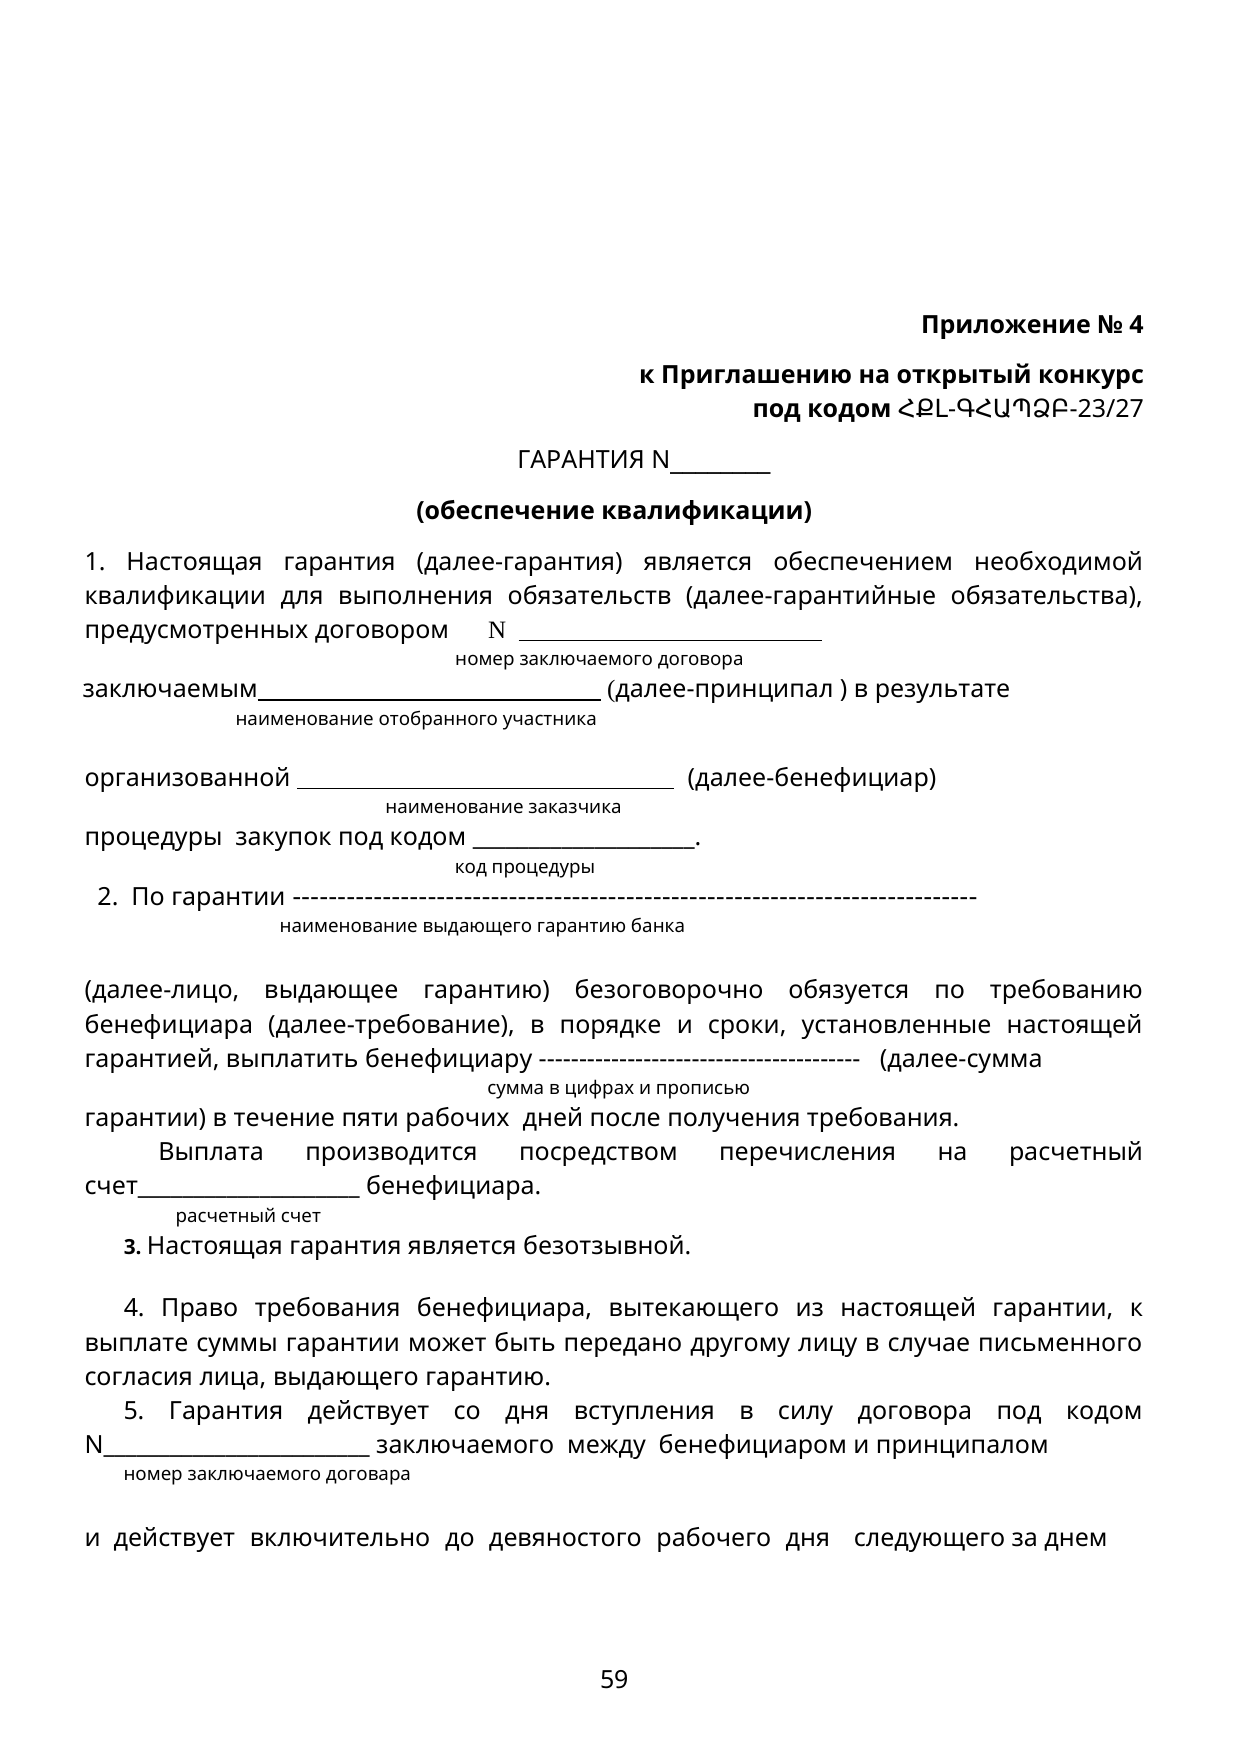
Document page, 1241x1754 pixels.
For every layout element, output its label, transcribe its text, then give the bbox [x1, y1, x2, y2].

text 1. Настоящая гарантия (далее-гарантия) является обеспечением необходимой квалификации для выполнения обязательств (далее-гарантийные обязательства), предусмотренных договором N [84, 543, 1144, 646]
text сумма в цифрах и прописью [84, 1074, 1144, 1100]
text и действует включительно до девяностого рабочего дня следующего за днем [84, 1520, 1144, 1554]
text наименование отобранного участника [69, 705, 1144, 731]
text заключаемым (далее-принципал ) в результате [69, 671, 1144, 705]
text ГАРАНТИЯ N________ [84, 442, 1144, 476]
text код процедуры [84, 853, 1144, 878]
text 4. Право требования бенефициара, вытекающего из настоящей гарантии, к выплате суммы гарантии может быть передано другому лицу в случае письменного согласия лица, выдающего гарантию. [84, 1290, 1144, 1392]
text 5. Гарантия действует со дня вступления в силу договора под кодом N________________________ заключаемого между бенефициаром и принципалом [84, 1392, 1144, 1460]
text организованной (далее-бенефициар) [84, 759, 1144, 793]
text наименование заказчика [217, 793, 1144, 819]
text (обеспечение квалификации) [143, 493, 1085, 527]
text процедуры закупок под кодом ____________________. [84, 819, 1144, 853]
text Выплата производится посредством перечисления на расчетный счет____________________ бенефициара. [84, 1134, 1144, 1202]
text номер заключаемого договора [69, 646, 1144, 671]
text 3. Настоящая гарантия является безотзывной. [84, 1228, 1144, 1262]
text номер заключаемого договара [84, 1460, 1144, 1486]
text расчетный счет [84, 1202, 1144, 1228]
text (далее-лицо, выдающее гарантию) безоговорочно обязуется по требованию бенефициара (далее-требование), в порядке и сроки, установленные настоящей гарантией, выплатить бенефициару ---------------------------------------- (далее-сумма [84, 972, 1144, 1074]
text наименование выдающего гарантию банка [84, 913, 1144, 938]
text 2. По гарантии ---------------------------------------------------------------------------- [84, 878, 1144, 913]
text Приложение № 4 [84, 306, 1144, 340]
text гарантии) в течение пяти рабочих дней после получения требования. [84, 1100, 1144, 1134]
text к Приглашению на открытый конкурс под кодом ՀՔԼ-ԳՀԱՊՁԲ-23/27 [84, 357, 1144, 425]
